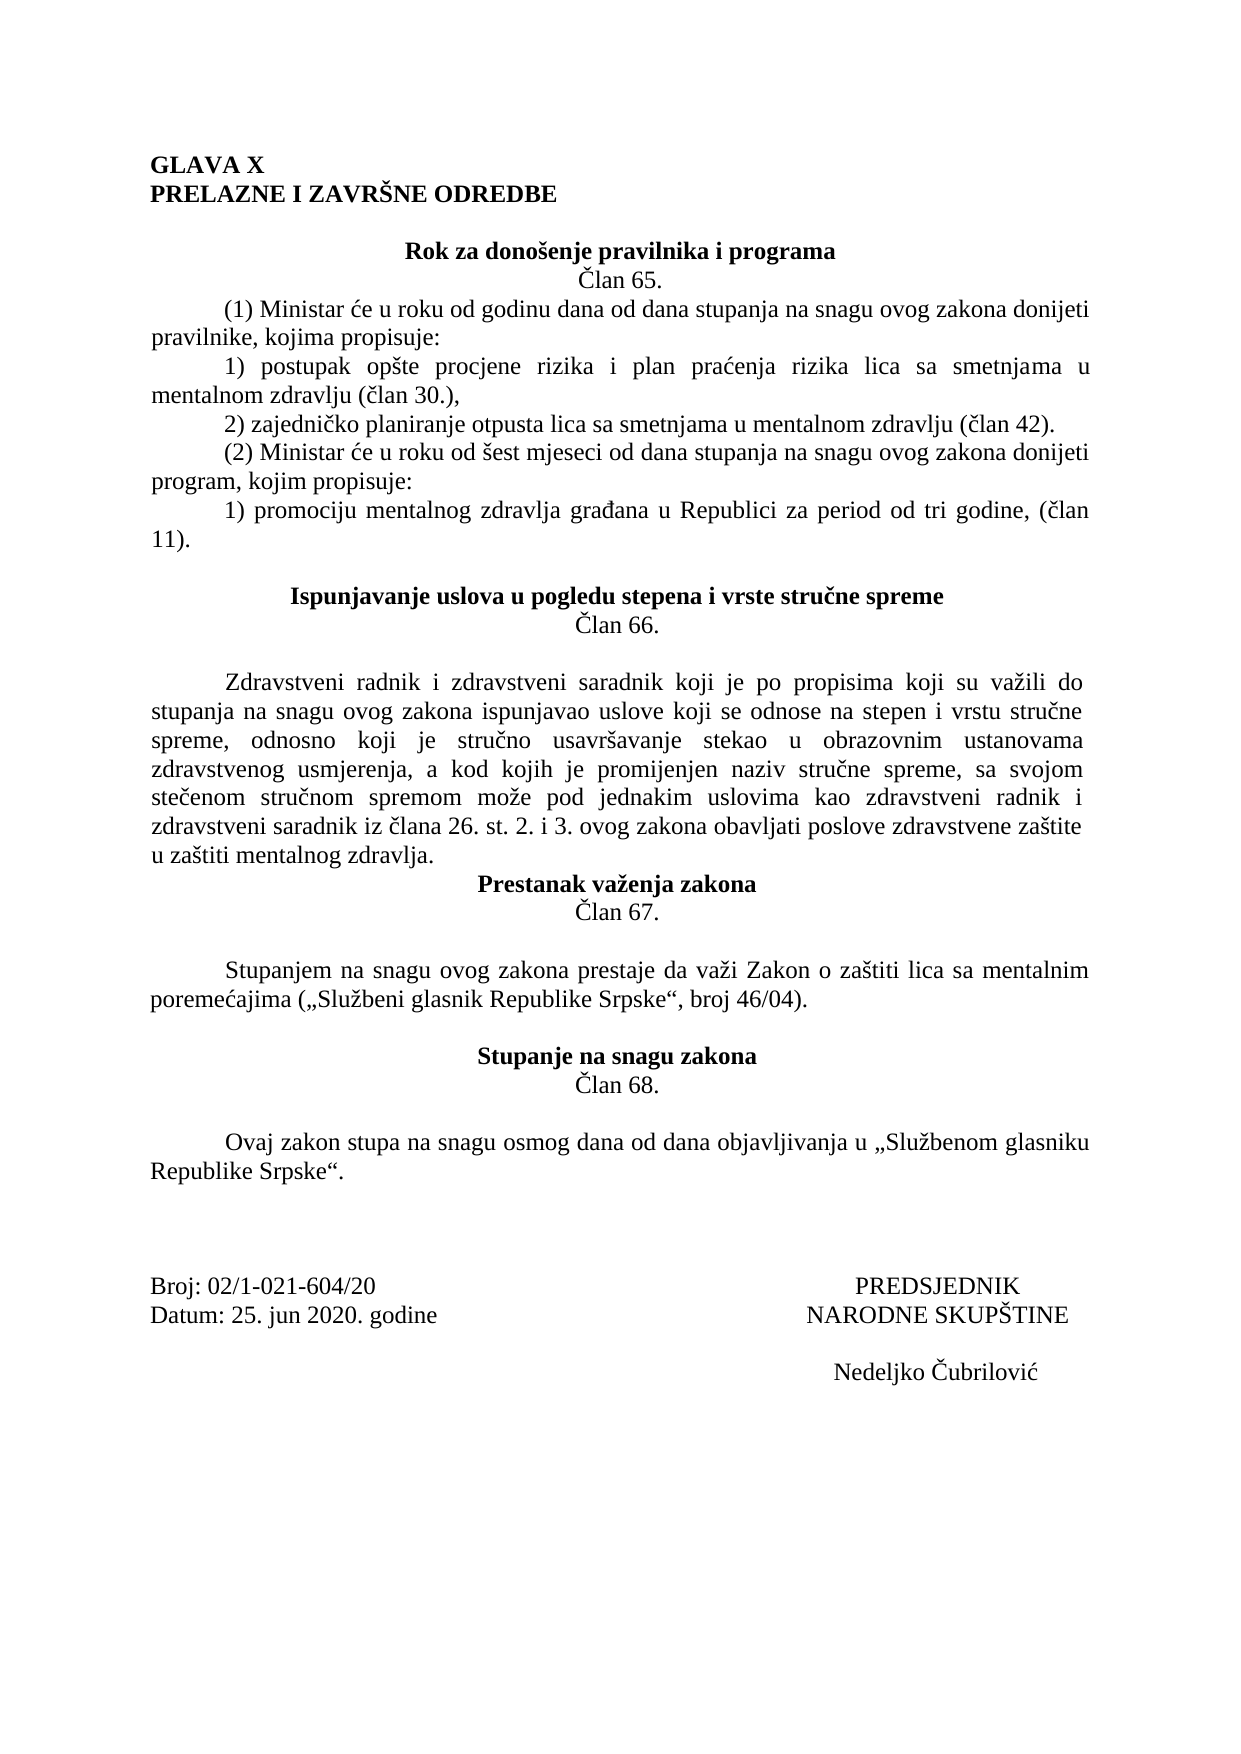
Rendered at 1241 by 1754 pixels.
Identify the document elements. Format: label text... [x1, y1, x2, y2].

text (1) Ministar će u roku od godinu dana od dana stupanja na snagu ovog zakona donijeti pravilnike, kojima propisuje: [151, 294, 1090, 351]
text 2) zajedničko planiranje otpusta lica sa smetnjama u mentalnom zdravlju (član 42). [151, 409, 1090, 437]
text Rok za donošenje pravilnika i programa [150, 236, 1090, 265]
text Član 66. [150, 610, 1084, 639]
text Stupanjem na snagu ovog zakona prestaje da važi Zakon o zaštiti lica sa mentalnim poremećajima („Službeni glasnik Republike Srpske“, broj 46/04). [150, 955, 1090, 1012]
text Broj: 02/1-021-604/20 PREDSJEDNIK [150, 1271, 1084, 1300]
text Prestanak važenja zakona [150, 869, 1084, 897]
text Član 68. [150, 1070, 1084, 1099]
text Član 65. [225, 265, 1015, 294]
text Zdravstveni radnik i zdravstveni saradnik koji je po propisima koji su važili do stupanja na snagu ovog zakona ispunjavao uslove koji se odnose na stepen i vrstu stručne spreme, odnosno koji je stručno usavršavanje stekao u obrazovnim ustanovama zdravstvenog usmjerenja, a kod kojih je promijenjen naziv stručne spreme, sa svojom stečenom stručnom spremom može pod jednakim uslovima kao zdravstveni radnik i zdravstveni saradnik iz člana 26. st. 2. i 3. ovog zakona obavljati poslove zdravstvene zaštite u zaštiti mentalnog zdravlja. [151, 667, 1084, 869]
text Član 67. [150, 897, 1084, 926]
text Datum: 25. jun 2020. godine NARODNE SKUPŠTINE [150, 1300, 1084, 1329]
text (2) Ministar će u roku od šest mjeseci od dana stupanja na snagu ovog zakona donijeti program, kojim propisuje: [151, 437, 1090, 495]
text Ispunjavanje uslova u pogledu stepena i vrste stručne spreme [150, 581, 1084, 610]
text Ovaj zakon stupa na snagu osmog dana od dana objavljivanja u „Službenom glasniku Republike Srpske“. [150, 1127, 1090, 1185]
subtitle GLAVA X [150, 150, 1084, 179]
subtitle PRELAZNE I ZAVRŠNE ODREDBE [150, 179, 1084, 207]
text Stupanje na snagu zakona [150, 1041, 1084, 1070]
text 1) promociju mentalnog zdravlja građana u Republici za period od tri godine, (član 11). [151, 495, 1090, 552]
text 1) postupak opšte procjene rizika i plan praćenja rizika lica sa smetnjаma u mentalnom zdravlju (član 30.), [151, 351, 1090, 409]
text Nedeljko Čubrilović [150, 1357, 1084, 1386]
